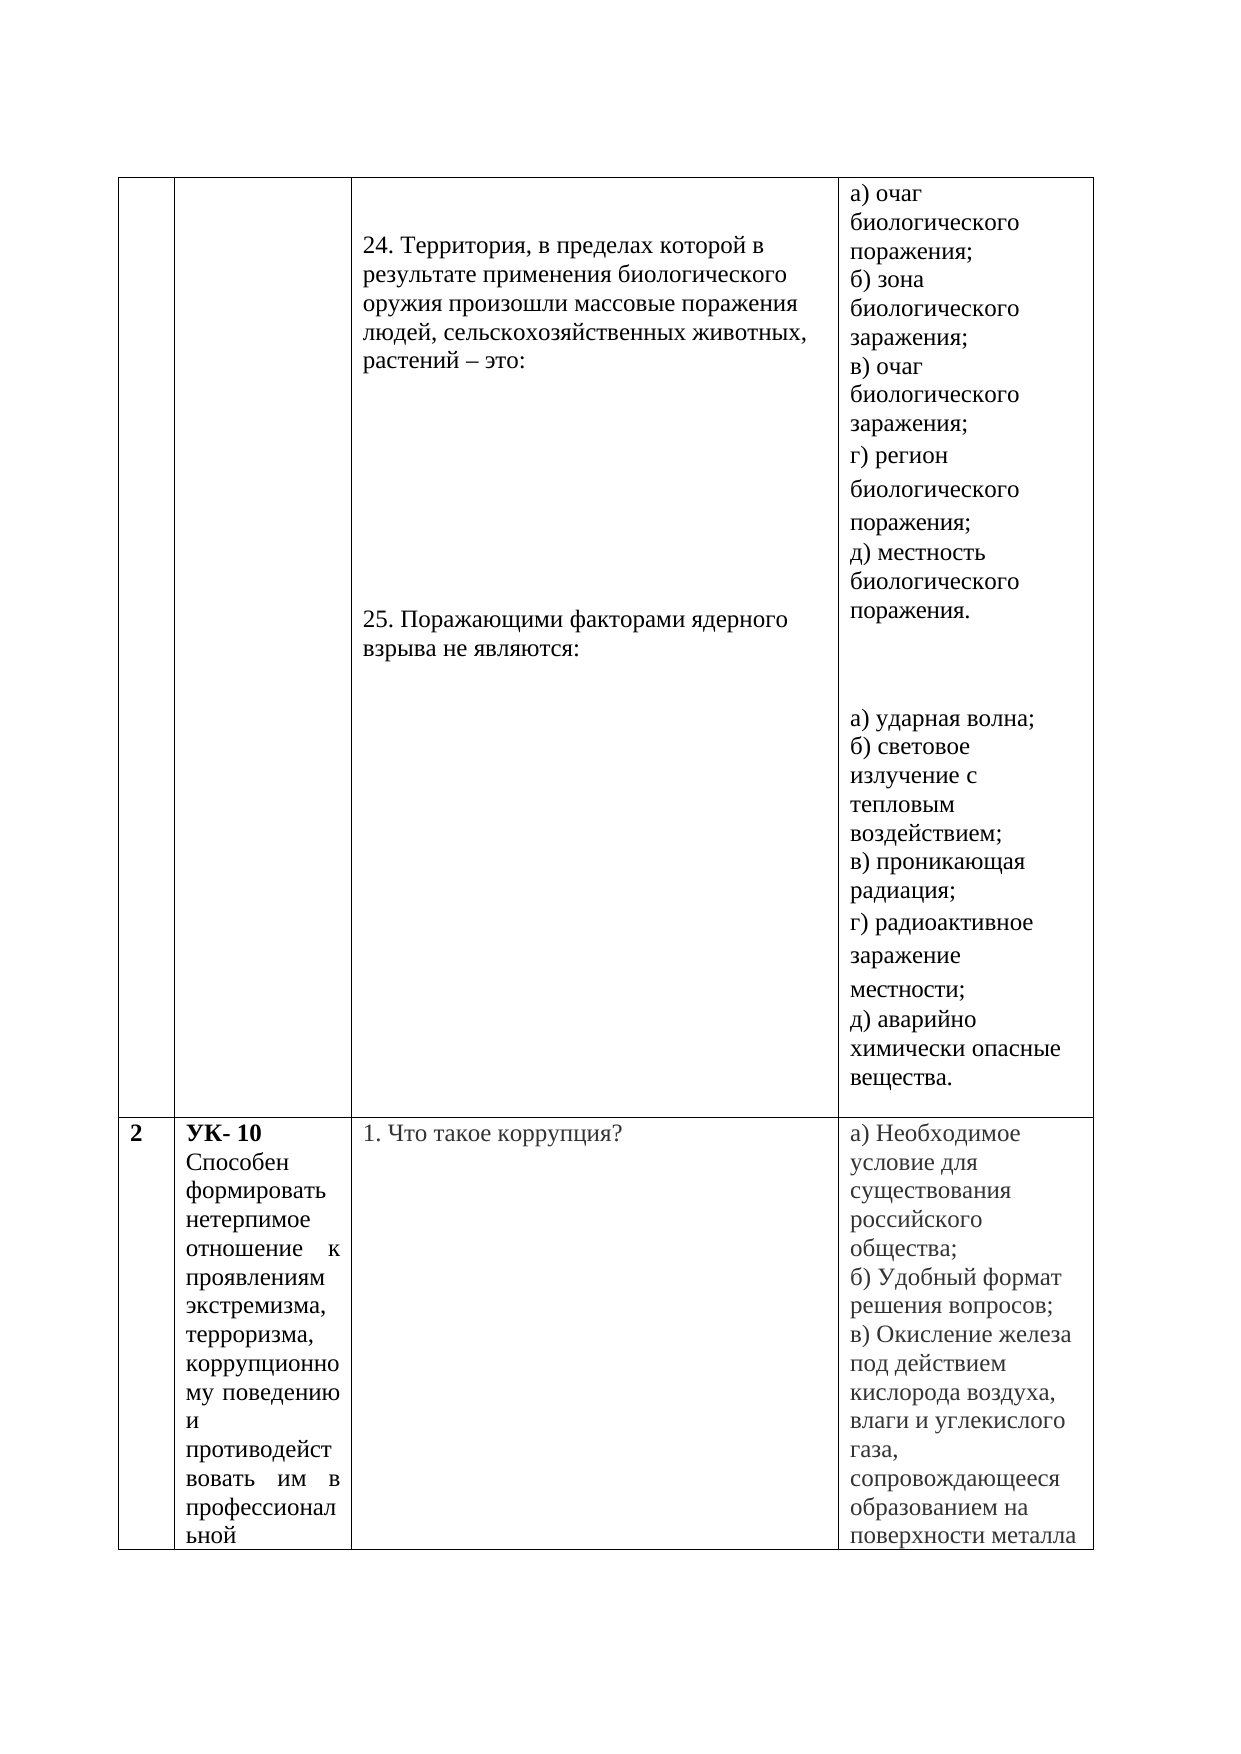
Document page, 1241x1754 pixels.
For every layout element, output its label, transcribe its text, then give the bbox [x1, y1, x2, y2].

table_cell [839, 178, 1093, 1117]
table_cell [175, 178, 351, 1117]
table_cell 1 [119, 178, 174, 1117]
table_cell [352, 178, 838, 1117]
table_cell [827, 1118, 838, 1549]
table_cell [175, 1118, 351, 1549]
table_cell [839, 1118, 1093, 1549]
table_cell 2 [119, 1118, 174, 1549]
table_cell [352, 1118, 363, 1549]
